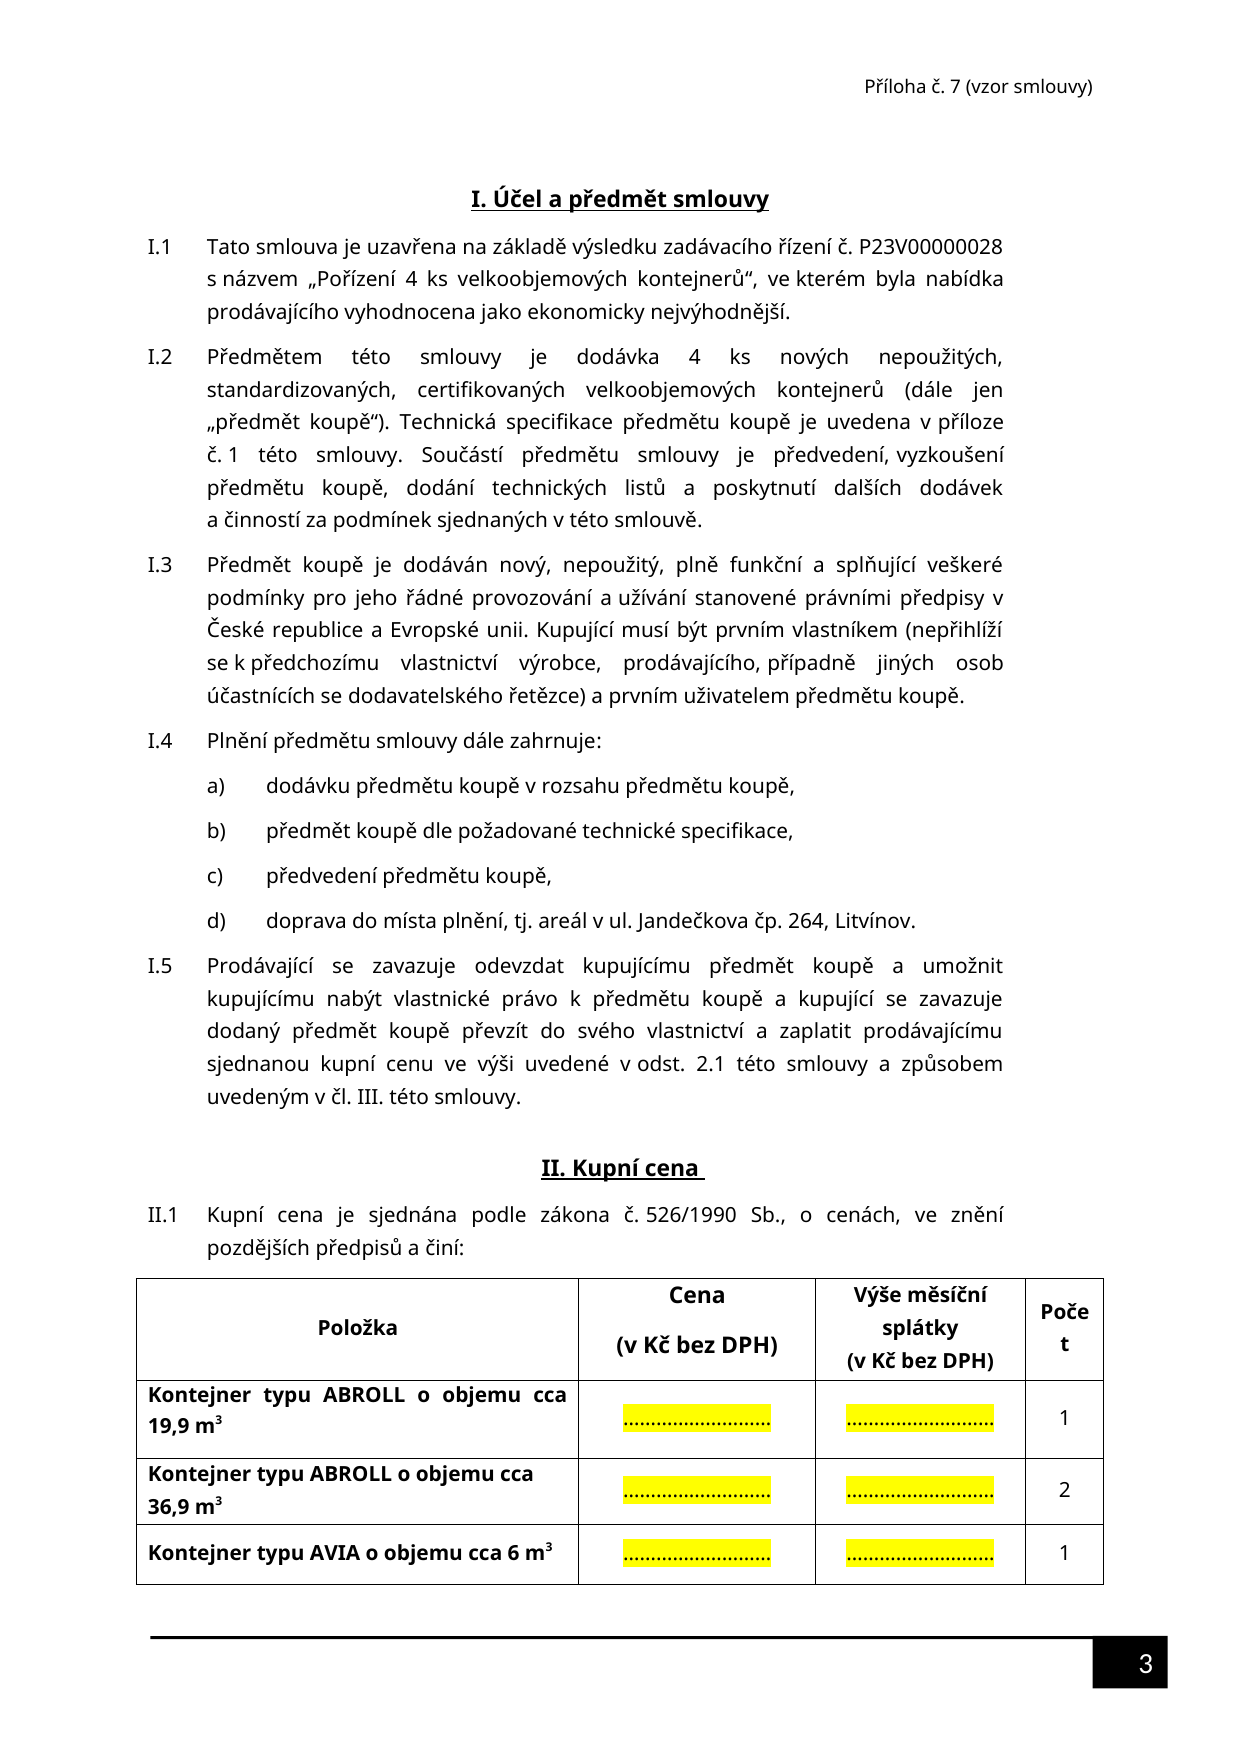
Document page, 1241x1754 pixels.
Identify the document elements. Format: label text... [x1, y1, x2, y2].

table_cell Kontejner typu ABROLL o objemu cca 36,9 m3 [137, 1459, 578, 1524]
table_header Výše měsíční splátky (v Kč bez DPH) [816, 1279, 1025, 1379]
text Předmětem této smlouvy je dodávka 4 ks nových nepoužitých, standardizovaných, certifikovaných velkoobjemových kontejnerů (dále jen „předmět koupě“). Technická specifikace předmětu koupě je uvedena v příloze č. 1 této smlouvy. Součástí předmětu smlouvy je předvedení, vyzkoušení předmětu koupě, dodání technických listů a poskytnutí dalších dodávek a činností za podmínek sjednaných v této smlouvě. [148, 342, 1004, 534]
table_cell 1 [1026, 1525, 1103, 1584]
table_cell ……………………… [816, 1525, 1025, 1584]
text Prodávající se zavazuje odevzdat kupujícímu předmět koupě a umožnit kupujícímu nabýt vlastnické právo k předmětu koupě a kupující se zavazuje dodaný předmět koupě převzít do svého vlastnictví a zaplatit prodávajícímu sjednanou kupní cenu ve výši uvedené v odst. 2.1 této smlouvy a způsobem uvedeným v čl. III. této smlouvy. [148, 951, 1004, 1110]
table_cell ……………………… [579, 1525, 815, 1584]
text Předmět koupě je dodáván nový, nepoužitý, plně funkční a splňující veškeré podmínky pro jeho řádné provozování a užívání stanovené právními předpisy v České republice a Evropské unii. Kupující musí být prvním vlastníkem (nepřihlíží se k předchozímu vlastnictví výrobce, prodávajícího, případně jiných osob účastnících se dodavatelského řetězce) a prvním uživatelem předmětu koupě. [148, 550, 1004, 709]
text předmět koupě dle požadované technické specifikace, [207, 816, 1004, 844]
table_cell ……………………… [579, 1381, 815, 1458]
text Tato smlouva je uzavřena na základě výsledku zadávacího řízení č. P23V00000028 s názvem „Pořízení 4 ks velkoobjemových kontejnerů“, ve kterém byla nabídka prodávajícího vyhodnocena jako ekonomicky nejvýhodnější. [148, 232, 1004, 326]
text dodávku předmětu koupě v rozsahu předmětu koupě, [207, 771, 1004, 799]
table_cell 2 [1026, 1459, 1103, 1524]
text Kupní cena je sjednána podle zákona č. 526/1990 Sb., o cenách, ve znění pozdějších předpisů a činí: [148, 1200, 1004, 1261]
table_cell 1 [1026, 1381, 1103, 1458]
table_cell Kontejner typu AVIA o objemu cca 6 m3 [137, 1525, 578, 1584]
table_cell Kontejner typu ABROLL o objemu cca 19,9 m3 [137, 1381, 578, 1458]
text Kupní cena [148, 1152, 1093, 1183]
table_header Položka [137, 1279, 578, 1379]
text doprava do místa plnění, tj. areál v ul. Jandečkova čp. 264, Litvínov. [207, 906, 1004, 935]
text Účel a předmět smlouvy [148, 183, 1093, 215]
table_header Počet [1026, 1279, 1103, 1379]
table_cell ……………………… [816, 1381, 1025, 1458]
text předvedení předmětu koupě, [207, 861, 1004, 889]
table_header Cena (v Kč bez DPH) [579, 1279, 815, 1379]
table_cell ……………………… [579, 1459, 815, 1524]
text Plnění předmětu smlouvy dále zahrnuje: [148, 726, 1004, 754]
table_cell ……………………… [816, 1459, 1025, 1524]
